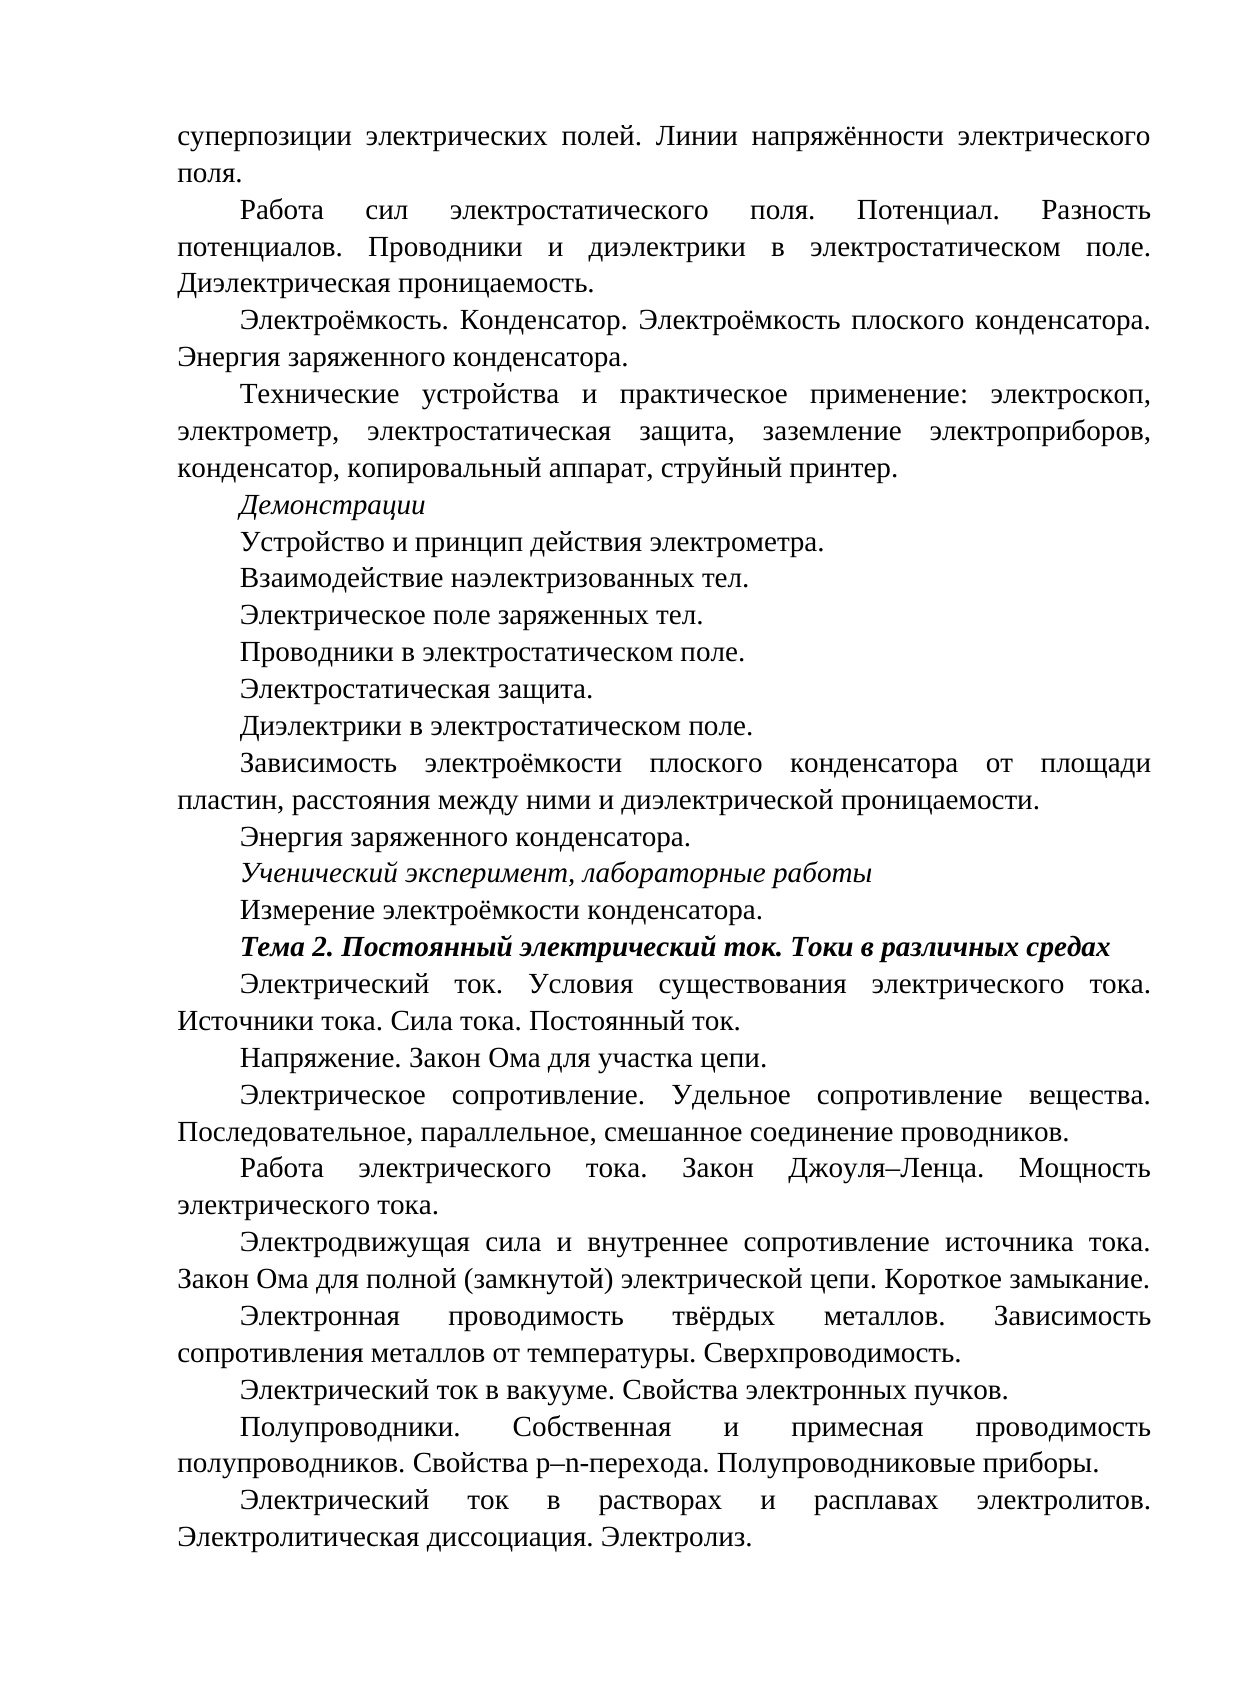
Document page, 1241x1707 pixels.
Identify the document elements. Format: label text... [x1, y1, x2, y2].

text Электростатическая защита. [177, 671, 1152, 705]
text Зависимость электроёмкости плоского конденсатора от площади пластин, расстояния между ними и диэлектрической проницаемости. [177, 745, 1152, 815]
text Устройство и принцип действия электрометра. [177, 524, 1152, 557]
text Электронная проводимость твёрдых металлов. Зависимость сопротивления металлов от температуры. Сверхпроводимость. [177, 1298, 1152, 1368]
text Электрическое поле заряженных тел. [177, 597, 1152, 631]
text Электродвижущая сила и внутреннее сопротивление источника тока. Закон Ома для полной (замкнутой) электрической цепи. Короткое замыкание. [177, 1224, 1152, 1295]
text Электрический ток в вакууме. Свойства электронных пучков. [177, 1372, 1152, 1405]
text Демонстрации [177, 487, 1152, 520]
text Напряжение. Закон Ома для участка цепи. [177, 1040, 1152, 1073]
text Технические устройства и практическое применение: электроскоп, электрометр, электростатическая защита, заземление электроприборов, конденсатор, копировальный аппарат, струйный принтер. [177, 376, 1152, 483]
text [177, 118, 1152, 188]
text Тема 2. Постоянный электрический ток. Токи в различных средах [177, 929, 1152, 963]
text Проводники в электростатическом поле. [177, 634, 1152, 668]
text Диэлектрики в электростатическом поле. [177, 708, 1152, 742]
text Электроёмкость. Конденсатор. Электроёмкость плоского конденсатора. Энергия заряженного конденсатора. [177, 302, 1152, 373]
text Энергия заряженного конденсатора. [177, 819, 1152, 852]
text Ученический эксперимент, лабораторные работы [177, 856, 1152, 889]
text Работа сил электростатического поля. Потенциал. Разность потенциалов. Проводники и диэлектрики в электростатическом поле. Диэлектрическая проницаемость. [177, 192, 1152, 299]
text Полупроводники. Собственная и примесная проводимость полупроводников. Свойства p–n-перехода. Полупроводниковые приборы. [177, 1409, 1152, 1479]
text Электрический ток. Условия существования электрического тока. Источники тока. Сила тока. Постоянный ток. [177, 966, 1152, 1037]
text Взаимодействие наэлектризованных тел. [177, 561, 1152, 594]
text Работа электрического тока. Закон Джоуля–Ленца. Мощность электрического тока. [177, 1151, 1152, 1221]
text Электрическое сопротивление. Удельное сопротивление вещества. Последовательное, параллельное, смешанное соединение проводников. [177, 1077, 1152, 1147]
text Электрический ток в растворах и расплавах электролитов. Электролитическая диссоциация. Электролиз. [177, 1482, 1152, 1553]
text Измерение электроёмкости конденсатора. [177, 892, 1152, 926]
